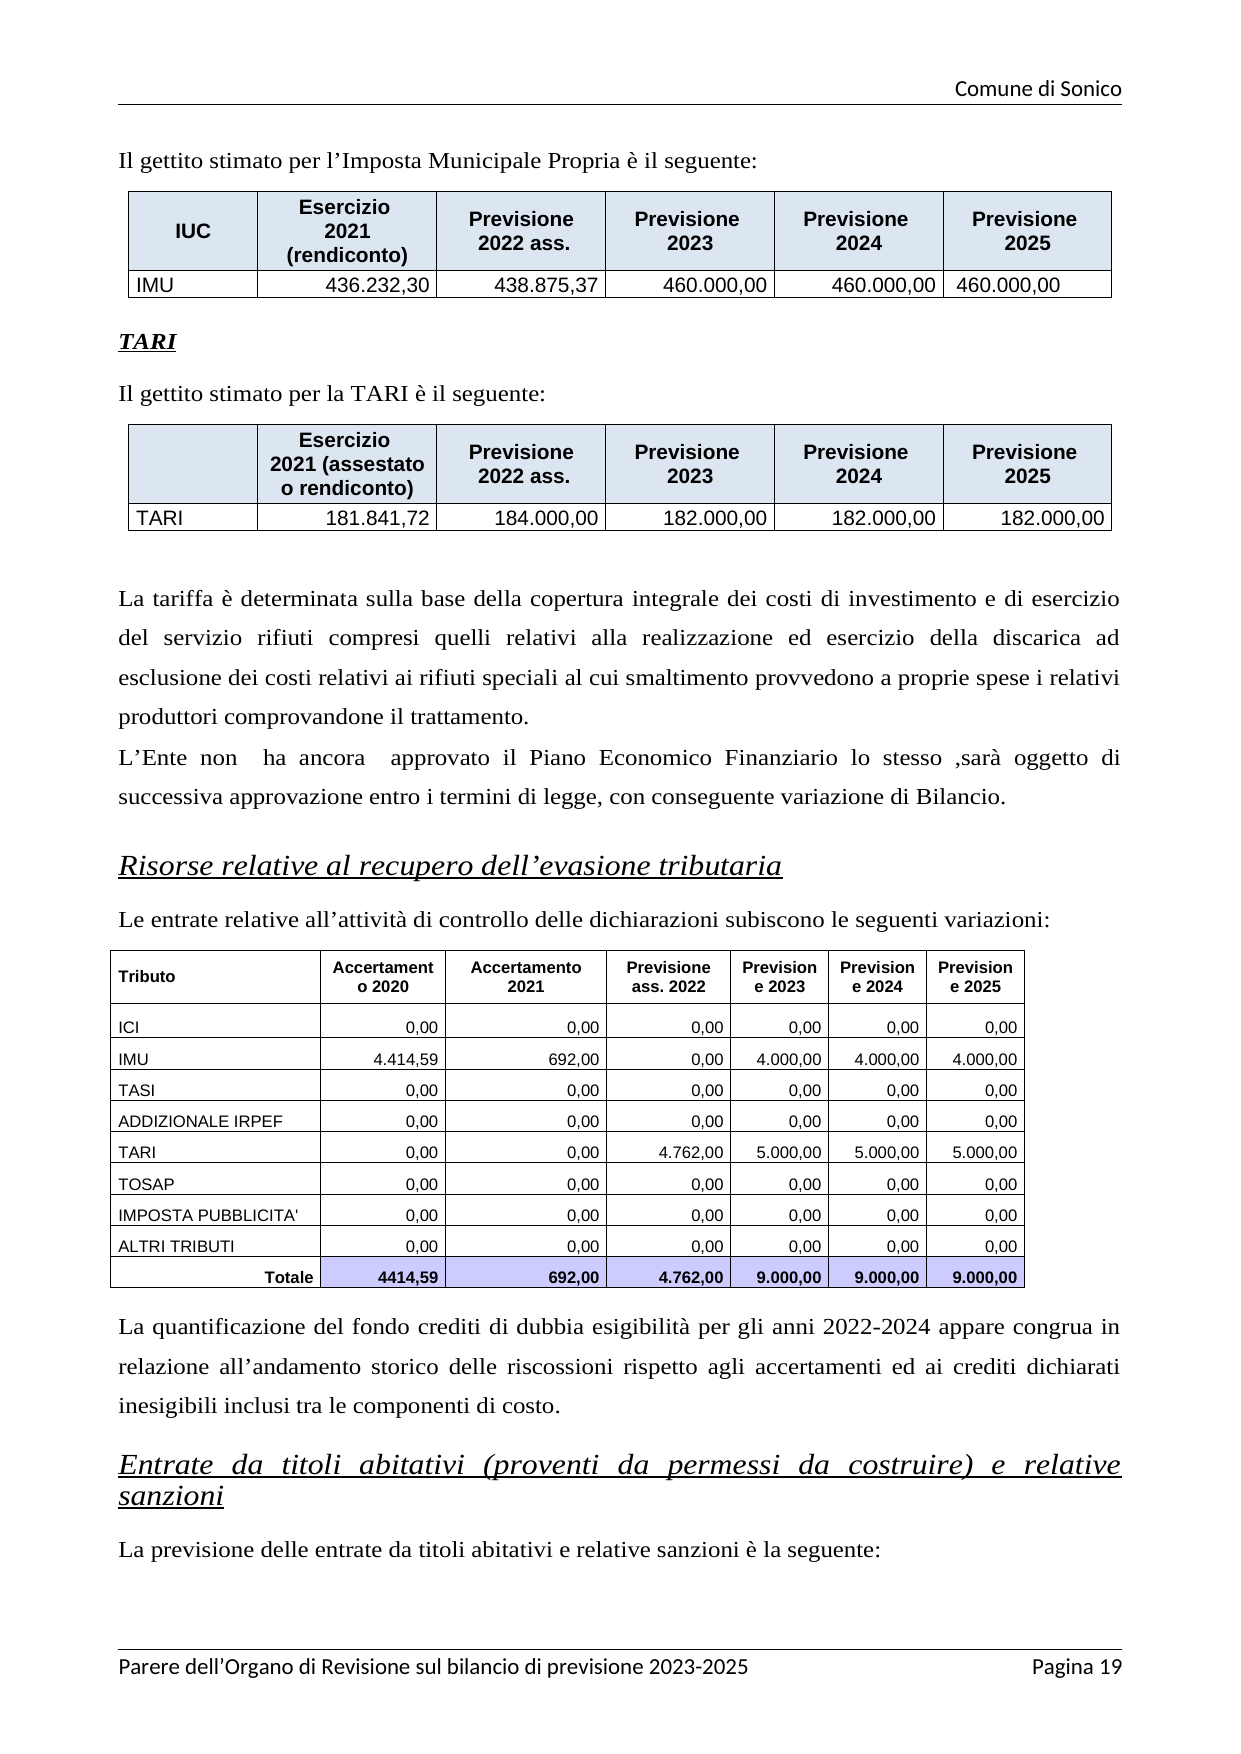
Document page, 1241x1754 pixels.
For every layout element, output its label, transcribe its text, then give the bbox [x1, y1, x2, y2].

table_cell 0,00 [829, 1004, 926, 1037]
table_cell 0,00 [927, 1163, 1024, 1193]
table_cell TARI [129, 504, 257, 530]
table_header Tributo [111, 951, 320, 1003]
table_cell 0,00 [731, 1070, 828, 1100]
table_cell 4.762,00 [607, 1132, 730, 1162]
table_cell 0,00 [321, 1070, 445, 1100]
table_cell 5.000,00 [731, 1132, 828, 1162]
table_header Previsione 2025 [927, 951, 1024, 1003]
table_cell IMPOSTA PUBBLICITA' [111, 1195, 320, 1225]
text La previsione delle entrate da titoli abitativi e relative sanzioni è la seguente: [118, 1537, 1122, 1563]
text Risorse relative al recupero dell’evasione tributaria [118, 851, 1122, 882]
table_header Previsione 2023 [606, 192, 774, 270]
table_cell 0,00 [607, 1038, 730, 1068]
table_cell 0,00 [321, 1195, 445, 1225]
table_cell ICI [111, 1004, 320, 1037]
text La quantificazione del fondo crediti di dubbia esigibilità per gli anni 2022-2024 appare congrua in relazione all’andamento storico delle riscossioni rispetto agli accertamenti ed ai crediti dichiarati inesigibili inclusi tra le componenti di costo. [118, 1313, 1122, 1418]
table_cell 460.000,00 [606, 271, 774, 297]
table_cell 4.414,59 [321, 1038, 445, 1068]
table_cell 182.000,00 [606, 504, 774, 530]
table_cell 0,00 [927, 1101, 1024, 1131]
table_cell 4.000,00 [731, 1038, 828, 1068]
table_cell TOSAP [111, 1163, 320, 1193]
table_cell ADDIZIONALE IRPEF [111, 1101, 320, 1131]
table_cell 4.762,00 [607, 1257, 730, 1287]
table_cell 0,00 [829, 1070, 926, 1100]
table_header Previsione 2025 [944, 425, 1111, 503]
table_cell Totale [111, 1257, 320, 1287]
table_cell 0,00 [607, 1226, 730, 1256]
table_cell 182.000,00 [775, 504, 943, 530]
table_cell 181.841,72 [258, 504, 436, 530]
table_header Previsione 2024 [775, 192, 943, 270]
table_cell 0,00 [927, 1226, 1024, 1256]
table_cell 0,00 [446, 1226, 606, 1256]
table_header Esercizio 2021 (assestato o rendiconto) [258, 425, 436, 503]
table_cell 5.000,00 [927, 1132, 1024, 1162]
table_cell 0,00 [607, 1163, 730, 1193]
table_header Previsione ass. 2022 [607, 951, 730, 1003]
table_cell 0,00 [829, 1226, 926, 1256]
table_header Previsione 2022 ass. [437, 192, 605, 270]
table_cell 692,00 [446, 1038, 606, 1068]
table_cell 5.000,00 [829, 1132, 926, 1162]
text Le entrate relative all’attività di controllo delle dichiarazioni subiscono le seguenti variazioni: [118, 907, 1122, 933]
table_cell 0,00 [607, 1195, 730, 1225]
table_header Accertamento 2020 [321, 951, 445, 1003]
table_header IUC [129, 192, 257, 270]
text Entrate da titoli abitativi (proventi da permessi da costruire) e relative sanzioni [118, 1449, 1122, 1476]
text Il gettito stimato per la TARI è il seguente: [118, 380, 1122, 407]
table_header [129, 425, 257, 503]
table_header Previsione 2025 [944, 192, 1111, 270]
table_cell TARI [111, 1132, 320, 1162]
table_header Previsione 2024 [775, 425, 943, 503]
table_cell 0,00 [829, 1163, 926, 1193]
table_cell 0,00 [321, 1226, 445, 1256]
table_cell 182.000,00 [944, 504, 1111, 530]
table_cell 0,00 [731, 1163, 828, 1193]
text L’Ente non ha ancora approvato il Piano Economico Finanziario lo stesso ,sarà oggetto di successiva approvazione entro i termini di legge, con conseguente variazione di Bilancio. [118, 744, 1122, 810]
table_cell 9.000,00 [927, 1257, 1024, 1287]
table_cell 0,00 [607, 1101, 730, 1131]
table_header Previsione 2024 [829, 951, 926, 1003]
table_header Previsione 2022 ass. [437, 425, 605, 503]
table_cell 0,00 [731, 1101, 828, 1131]
table_cell 4414,59 [321, 1257, 445, 1287]
table_cell 0,00 [321, 1163, 445, 1193]
table_cell IMU [129, 271, 257, 297]
table_cell 692,00 [446, 1257, 606, 1287]
text Entrate da titoli abitativi (proventi da permessi da costruire) e relative sanzioni [118, 1478, 1122, 1512]
table_cell 0,00 [731, 1226, 828, 1256]
table_cell 0,00 [829, 1195, 926, 1225]
table_cell 9.000,00 [731, 1257, 828, 1287]
text TARI [118, 327, 1122, 355]
table_cell 0,00 [927, 1004, 1024, 1037]
table_cell 0,00 [321, 1101, 445, 1131]
table_cell 460.000,00 [944, 271, 1111, 297]
table_header Accertamento 2021 [446, 951, 606, 1003]
table_cell 0,00 [446, 1163, 606, 1193]
table_cell 4.000,00 [829, 1038, 926, 1068]
table_cell 438.875,37 [437, 271, 605, 297]
table_cell 0,00 [607, 1070, 730, 1100]
table_cell 0,00 [829, 1101, 926, 1131]
table_cell 0,00 [321, 1004, 445, 1037]
table_cell TASI [111, 1070, 320, 1100]
table_header Previsione 2023 [606, 425, 774, 503]
table_cell ALTRI TRIBUTI [111, 1226, 320, 1256]
table_header Esercizio 2021 (rendiconto) [258, 192, 436, 270]
table_cell 0,00 [446, 1101, 606, 1131]
table_cell 460.000,00 [775, 271, 943, 297]
table_cell 436.232,30 [258, 271, 436, 297]
table_cell 9.000,00 [829, 1257, 926, 1287]
table_cell 0,00 [927, 1195, 1024, 1225]
table_cell 0,00 [446, 1195, 606, 1225]
text Il gettito stimato per l’Imposta Municipale Propria è il seguente: [118, 148, 1122, 174]
table_cell IMU [111, 1038, 320, 1068]
table_cell 0,00 [607, 1004, 730, 1037]
table_cell 0,00 [446, 1070, 606, 1100]
table_cell 0,00 [446, 1004, 606, 1037]
table_cell 0,00 [927, 1070, 1024, 1100]
table_cell 0,00 [731, 1195, 828, 1225]
table_cell 184.000,00 [437, 504, 605, 530]
table_cell 0,00 [731, 1004, 828, 1037]
table_cell 4.000,00 [927, 1038, 1024, 1068]
table_header Previsione 2023 [731, 951, 828, 1003]
text La tariffa è determinata sulla base della copertura integrale dei costi di investimento e di esercizio del servizio rifiuti compresi quelli relativi alla realizzazione ed esercizio della discarica ad esclusione dei costi relativi ai rifiuti speciali al cui smaltimento provvedono a proprie spese i relativi produttori comprovandone il trattamento. [118, 585, 1122, 729]
table_cell 0,00 [321, 1132, 445, 1162]
table_cell 0,00 [446, 1132, 606, 1162]
